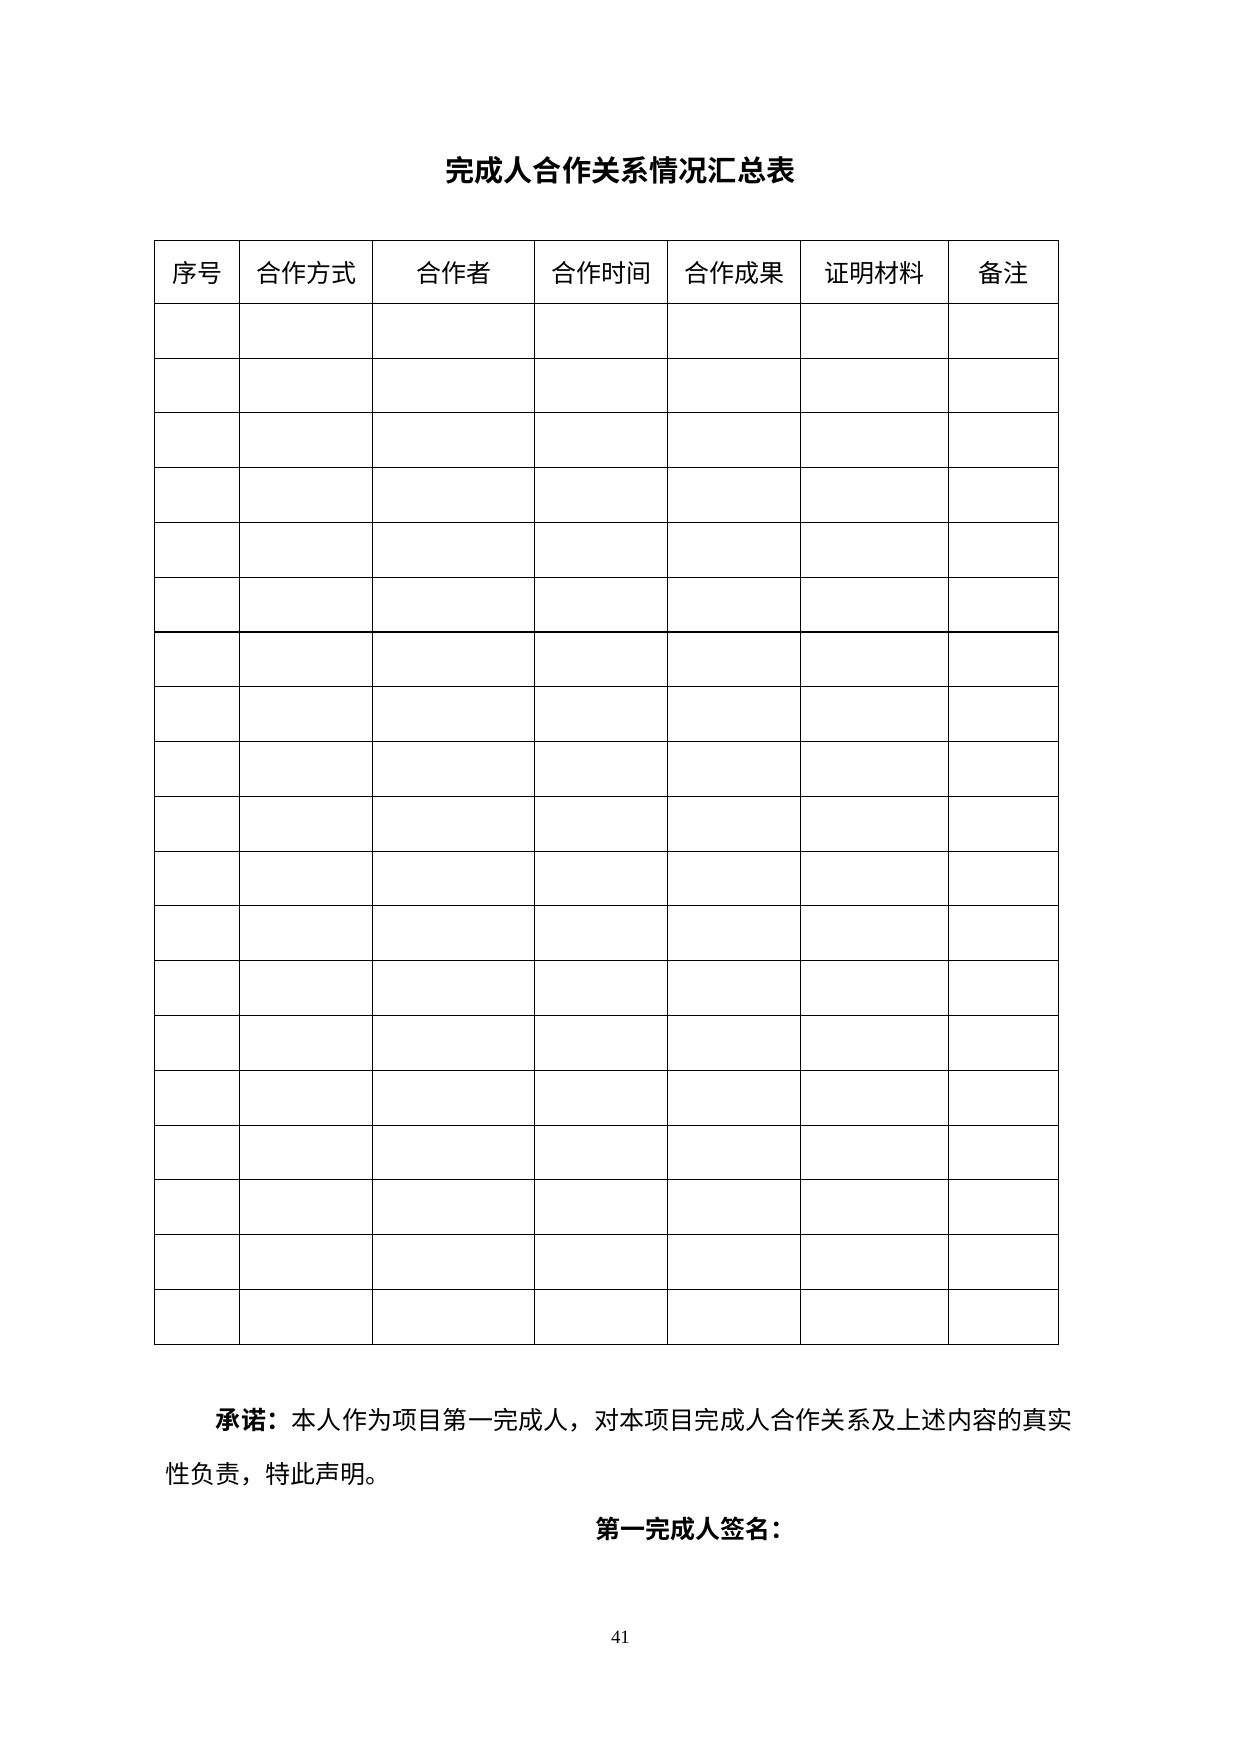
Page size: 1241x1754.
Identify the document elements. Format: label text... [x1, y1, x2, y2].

table_cell [668, 1235, 800, 1289]
table_header 证明材料 [801, 241, 948, 303]
table_cell [373, 578, 534, 631]
table_cell [373, 633, 534, 686]
table_cell [535, 1235, 667, 1289]
table_cell [373, 1016, 534, 1070]
table_cell [373, 1235, 534, 1289]
table_cell [535, 304, 667, 357]
table_cell [240, 1126, 372, 1179]
table_cell [373, 468, 534, 522]
table_cell [535, 523, 667, 577]
table_cell [155, 633, 239, 686]
table_cell [155, 359, 239, 412]
table_header 合作时间 [535, 241, 667, 303]
table_cell [240, 1016, 372, 1070]
table_cell [373, 687, 534, 741]
table_cell [535, 961, 667, 1015]
table_cell [240, 797, 372, 851]
table_cell [373, 1071, 534, 1124]
table_cell [535, 906, 667, 960]
table_cell [155, 961, 239, 1015]
table_header 合作方式 [240, 241, 372, 303]
table_cell [535, 797, 667, 851]
table_cell [373, 852, 534, 905]
table_cell [668, 578, 800, 631]
table_cell [240, 413, 372, 467]
table_cell [240, 906, 372, 960]
table_cell [668, 1126, 800, 1179]
table_cell [801, 578, 948, 631]
table_cell [949, 523, 1058, 577]
table_cell [801, 742, 948, 796]
table_cell [155, 906, 239, 960]
table_cell [668, 1016, 800, 1070]
table_cell [535, 413, 667, 467]
table_cell [240, 852, 372, 905]
table_cell [949, 687, 1058, 741]
table_cell [668, 413, 800, 467]
table_cell [668, 687, 800, 741]
table_cell [801, 304, 948, 357]
table_cell [949, 906, 1058, 960]
table_cell [949, 961, 1058, 1015]
table_cell [373, 1126, 534, 1179]
table_cell [240, 1071, 372, 1124]
table_cell [373, 961, 534, 1015]
table_cell [240, 961, 372, 1015]
table_cell [801, 1016, 948, 1070]
table_cell [801, 468, 948, 522]
table_cell [535, 1126, 667, 1179]
table_cell [949, 797, 1058, 851]
table_cell [155, 797, 239, 851]
table_cell [668, 523, 800, 577]
table_cell [155, 687, 239, 741]
table_cell [535, 1180, 667, 1234]
table_cell [801, 1235, 948, 1289]
text 第一完成人签名： [190, 1509, 1075, 1545]
table_cell [801, 1071, 948, 1124]
table_cell [949, 1290, 1058, 1344]
table_cell [668, 1180, 800, 1234]
table_cell [668, 359, 800, 412]
table_cell [949, 304, 1058, 357]
table_cell [949, 1126, 1058, 1179]
table_cell [535, 742, 667, 796]
text 完成人合作关系情况汇总表 [165, 148, 1075, 190]
table_cell [949, 413, 1058, 467]
table_cell [535, 687, 667, 741]
table_cell [668, 633, 800, 686]
table_cell [155, 468, 239, 522]
table_cell [155, 1180, 239, 1234]
table_cell [535, 852, 667, 905]
table_cell [801, 633, 948, 686]
table_cell [373, 797, 534, 851]
table_cell [240, 359, 372, 412]
table_cell [949, 1016, 1058, 1070]
table_cell [155, 742, 239, 796]
table_cell [668, 961, 800, 1015]
table_cell [240, 578, 372, 631]
table_cell [949, 1235, 1058, 1289]
table_cell [801, 523, 948, 577]
table_cell [240, 742, 372, 796]
table_cell [155, 1016, 239, 1070]
table_cell [801, 413, 948, 467]
table_cell [155, 1235, 239, 1289]
table_cell [155, 1126, 239, 1179]
table_cell [373, 1180, 534, 1234]
table_cell [240, 1235, 372, 1289]
table_cell [155, 413, 239, 467]
table_cell [668, 742, 800, 796]
table_cell [535, 468, 667, 522]
table_cell [535, 359, 667, 412]
table_cell [801, 1126, 948, 1179]
table_cell [801, 797, 948, 851]
table_cell [373, 906, 534, 960]
table_cell [155, 578, 239, 631]
table_header 合作成果 [668, 241, 800, 303]
table_cell [240, 687, 372, 741]
table_cell [373, 413, 534, 467]
table_cell [668, 852, 800, 905]
table_cell [668, 1071, 800, 1124]
table_cell [155, 1290, 239, 1344]
table_header 序号 [155, 241, 239, 303]
table_cell [668, 1290, 800, 1344]
table_cell [535, 1290, 667, 1344]
table_cell [535, 633, 667, 686]
table_cell [949, 852, 1058, 905]
table_cell [801, 1290, 948, 1344]
table_cell [240, 304, 372, 357]
table_cell [155, 852, 239, 905]
table_cell [155, 1071, 239, 1124]
table_cell [373, 523, 534, 577]
table_cell [535, 1071, 667, 1124]
table_cell [949, 468, 1058, 522]
table_cell [801, 1180, 948, 1234]
table_cell [668, 906, 800, 960]
table_cell [240, 1180, 372, 1234]
table_cell [949, 1180, 1058, 1234]
table_cell [373, 742, 534, 796]
table_cell [240, 633, 372, 686]
table_cell [155, 523, 239, 577]
table_cell [801, 852, 948, 905]
table_cell [240, 523, 372, 577]
table_cell [949, 359, 1058, 412]
table_cell [949, 1071, 1058, 1124]
text 承诺：本人作为项目第一完成人，对本项目完成人合作关系及上述内容的真实性负责，特此声明。 [165, 1400, 1075, 1491]
table_cell [668, 797, 800, 851]
table_cell [535, 578, 667, 631]
table_cell [373, 359, 534, 412]
table_cell [155, 304, 239, 357]
table_cell [949, 578, 1058, 631]
table_cell [801, 359, 948, 412]
table_header 备注 [949, 241, 1058, 303]
table_cell [949, 633, 1058, 686]
table_cell [801, 687, 948, 741]
table_cell [949, 742, 1058, 796]
table_cell [668, 468, 800, 522]
table_cell [801, 906, 948, 960]
table_header 合作者 [373, 241, 534, 303]
table_cell [801, 961, 948, 1015]
table_cell [668, 304, 800, 357]
table_cell [373, 304, 534, 357]
table_cell [240, 1290, 372, 1344]
table_cell [373, 1290, 534, 1344]
table_cell [240, 468, 372, 522]
table_cell [535, 1016, 667, 1070]
